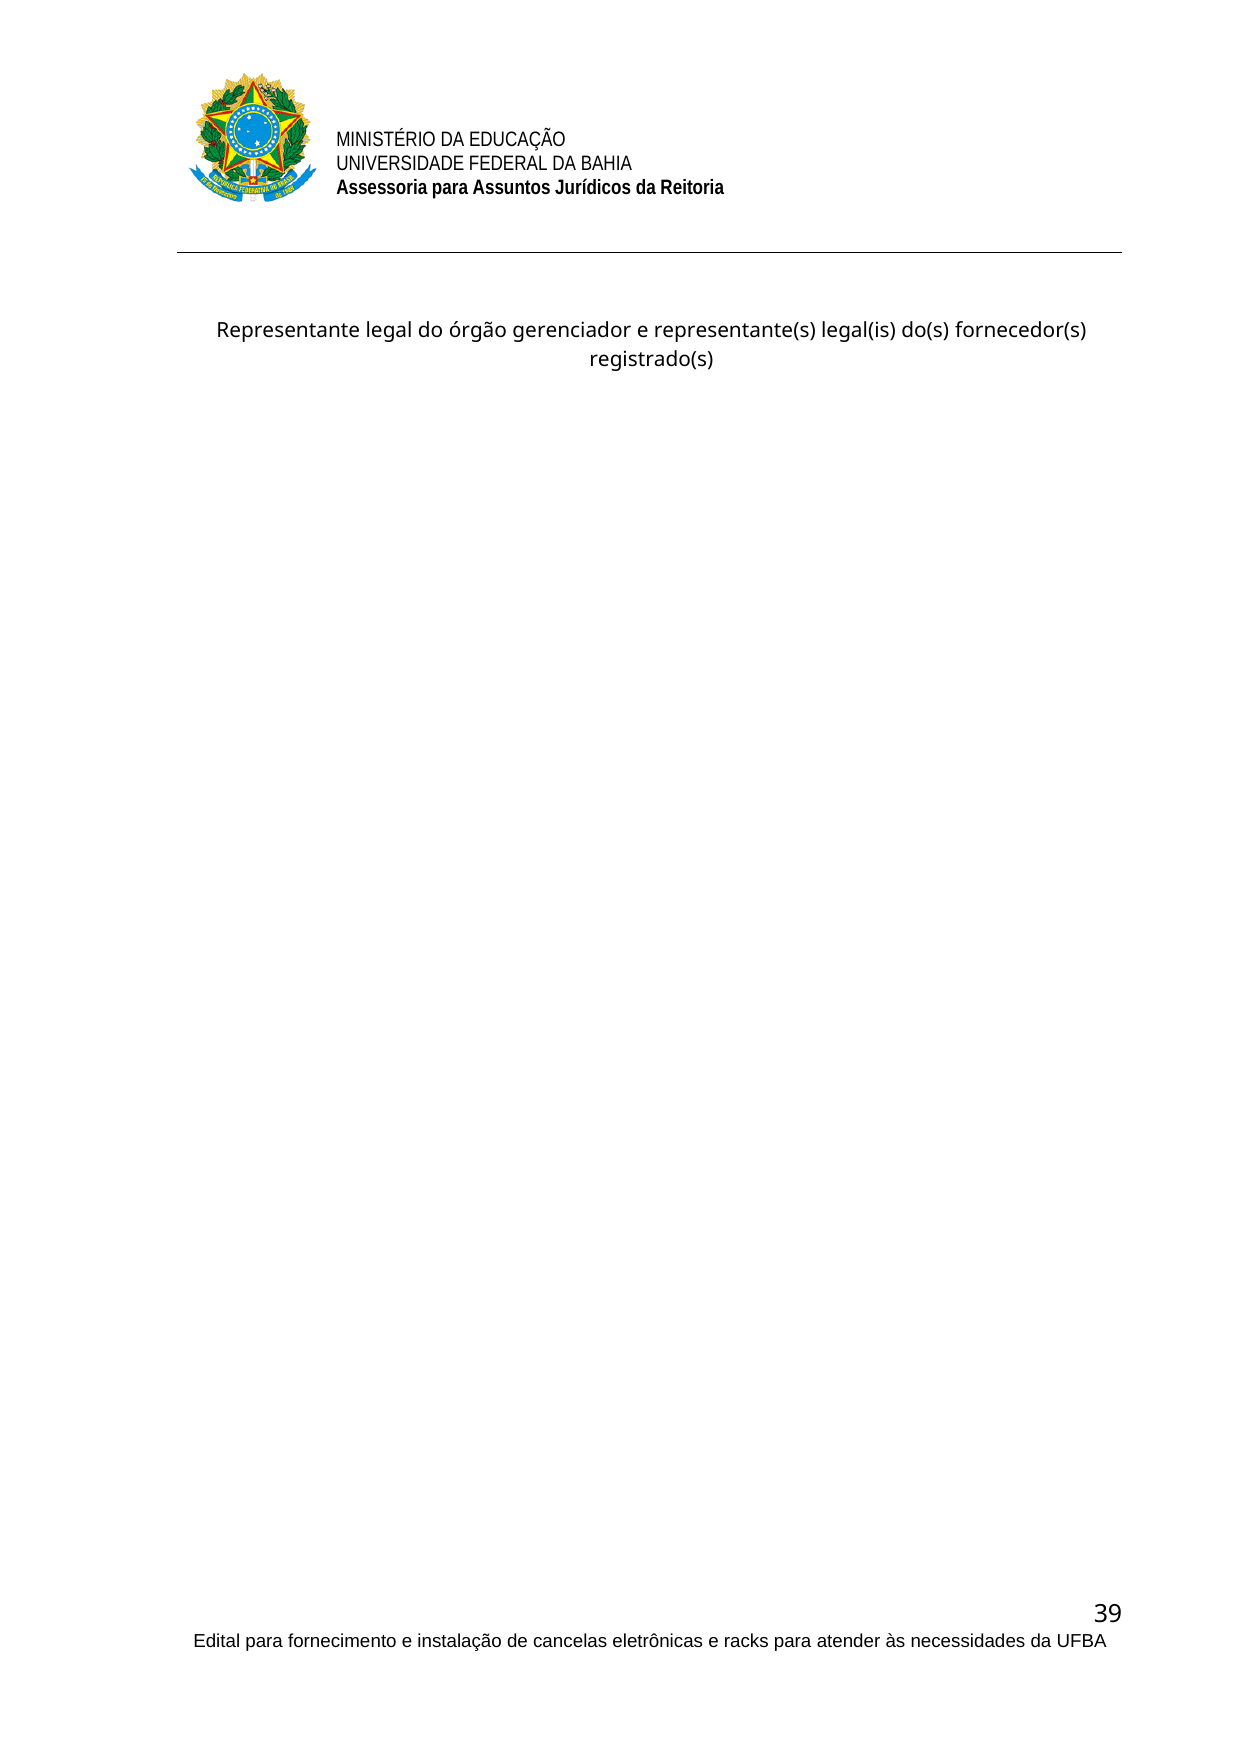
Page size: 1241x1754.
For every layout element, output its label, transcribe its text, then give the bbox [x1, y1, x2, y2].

picture [188, 73, 317, 202]
text Representante legal do órgão gerenciador e representante(s) legal(is) do(s) fornecedor(s) registrado(s) [177, 316, 1125, 372]
